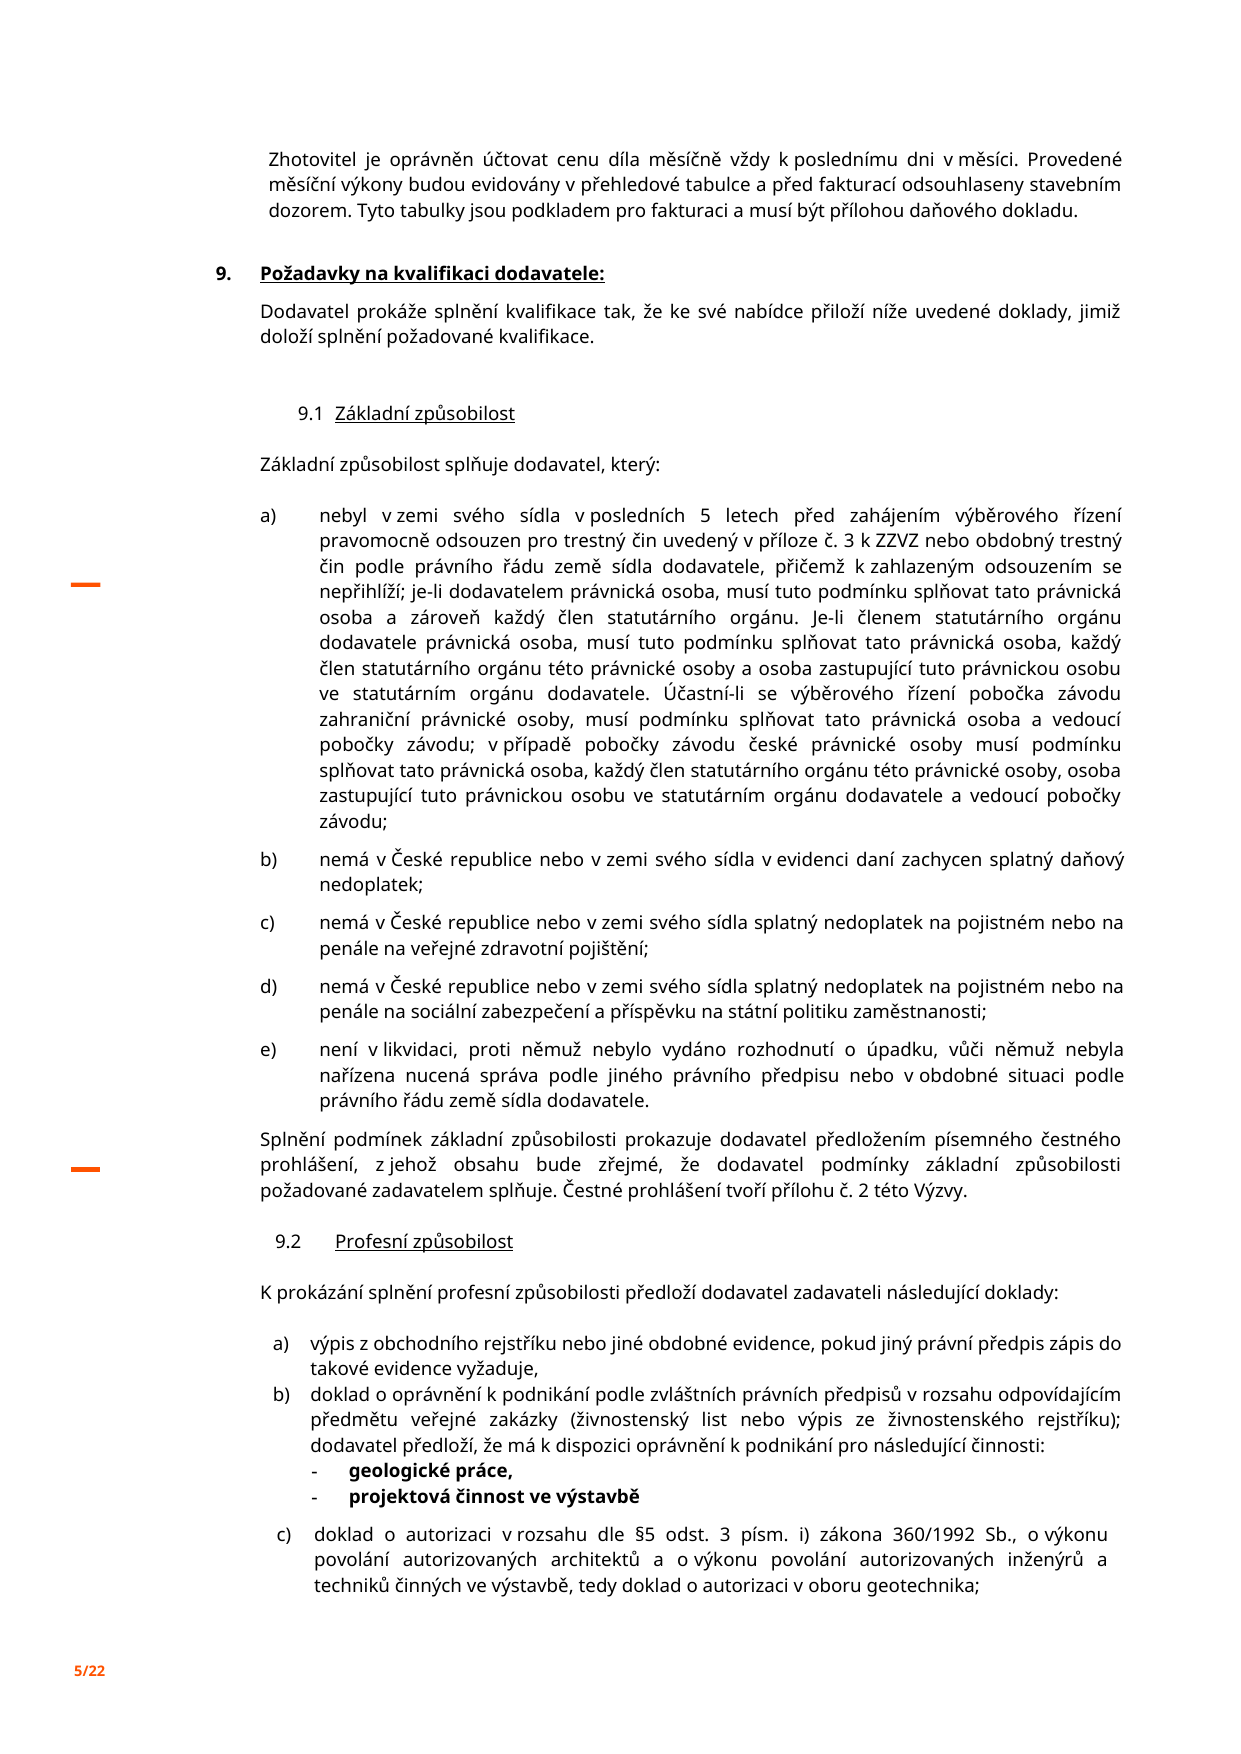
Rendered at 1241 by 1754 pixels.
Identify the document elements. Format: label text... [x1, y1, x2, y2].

list doklad o oprávnění k podnikání podle zvláštních právních předpisů v rozsahu odpovídajícím předmětu veřejné zakázky (živnostenský list nebo výpis ze živnostenského rejstříku); dodavatel předloží, že má k dispozici oprávnění k podnikání pro následující činnosti: [273, 1381, 1122, 1458]
list Požadavky na kvalifikaci dodavatele: [216, 260, 1122, 286]
text c) nemá v České republice nebo v zemi svého sídla splatný nedoplatek na pojistném nebo na penále na veřejné zdravotní pojištění; [260, 910, 1124, 961]
text d) nemá v České republice nebo v zemi svého sídla splatný nedoplatek na pojistném nebo na penále na sociální zabezpečení a příspěvku na státní politiku zaměstnanosti; [260, 973, 1124, 1024]
list Zhotovitel je oprávněn účtovat cenu díla měsíčně vždy k poslednímu dni v měsíci. Provedené měsíční výkony budou evidovány v přehledové tabulce a před fakturací odsouhlaseny stavebním dozorem. Tyto tabulky jsou podkladem pro fakturaci a musí být přílohou daňového dokladu. [268, 146, 1122, 223]
text Splnění podmínek základní způsobilosti prokazuje dodavatel předložením písemného čestného prohlášení, z jehož obsahu bude zřejmé, že dodavatel podmínky základní způsobilosti požadované zadavatelem splňuje. Čestné prohlášení tvoří přílohu č. 2 této Výzvy. [260, 1126, 1122, 1202]
text a) nebyl v zemi svého sídla v posledních 5 letech před zahájením výběrového řízení pravomocně odsouzen pro trestný čin uvedený v příloze č. 3 k ZZVZ nebo obdobný trestný čin podle právního řádu země sídla dodavatele, přičemž k zahlazeným odsouzením se nepřihlíží; je-li dodavatelem právnická osoba, musí tuto podmínku splňovat tato právnická osoba a zároveň každý člen statutárního orgánu. Je-li členem statutárního orgánu dodavatele právnická osoba, musí tuto podmínku splňovat tato právnická osoba, každý člen statutárního orgánu této právnické osoby a osoba zastupující tuto právnickou osobu ve statutárním orgánu dodavatele. Účastní-li se výběrového řízení pobočka závodu zahraniční právnické osoby, musí podmínku splňovat tato právnická osoba a vedoucí pobočky závodu; v případě pobočky závodu české právnické osoby musí podmínku splňovat tato právnická osoba, každý člen statutárního orgánu této právnické osoby, osoba zastupující tuto právnickou osobu ve statutárním orgánu dodavatele a vedoucí pobočky závodu; [260, 502, 1122, 834]
list Základní způsobilost [298, 400, 1122, 425]
text e) není v likvidaci, proti němuž nebylo vydáno rozhodnutí o úpadku, vůči němuž nebyla nařízena nucená správa podle jiného právního předpisu nebo v obdobné situaci podle právního řádu země sídla dodavatele. [260, 1037, 1124, 1113]
list Profesní způsobilost [275, 1228, 1122, 1253]
text K prokázání splnění profesní způsobilosti předloží dodavatel zadavateli následující doklady: [260, 1279, 1122, 1304]
text Dodavatel prokáže splnění kvalifikace tak, že ke své nabídce přiloží níže uvedené doklady, jimiž doloží splnění požadované kvalifikace. [260, 298, 1122, 349]
list výpis z obchodního rejstříku nebo jiné obdobné evidence, pokud jiný právní předpis zápis do takové evidence vyžaduje, [273, 1330, 1122, 1381]
list projektová činnost ve výstavbě [311, 1483, 1108, 1509]
text Základní způsobilost splňuje dodavatel, který: [216, 451, 1122, 476]
text b) nemá v České republice nebo v zemi svého sídla v evidenci daní zachycen splatný daňový nedoplatek; [260, 846, 1124, 897]
list geologické práce, [311, 1458, 1108, 1483]
list doklad o autorizaci v rozsahu dle §5 odst. 3 písm. i) zákona 360/1992 Sb., o výkonu povolání autorizovaných architektů a o výkonu povolání autorizovaných inženýrů a techniků činných ve výstavbě, tedy doklad o autorizaci v oboru geotechnika; [276, 1521, 1108, 1598]
